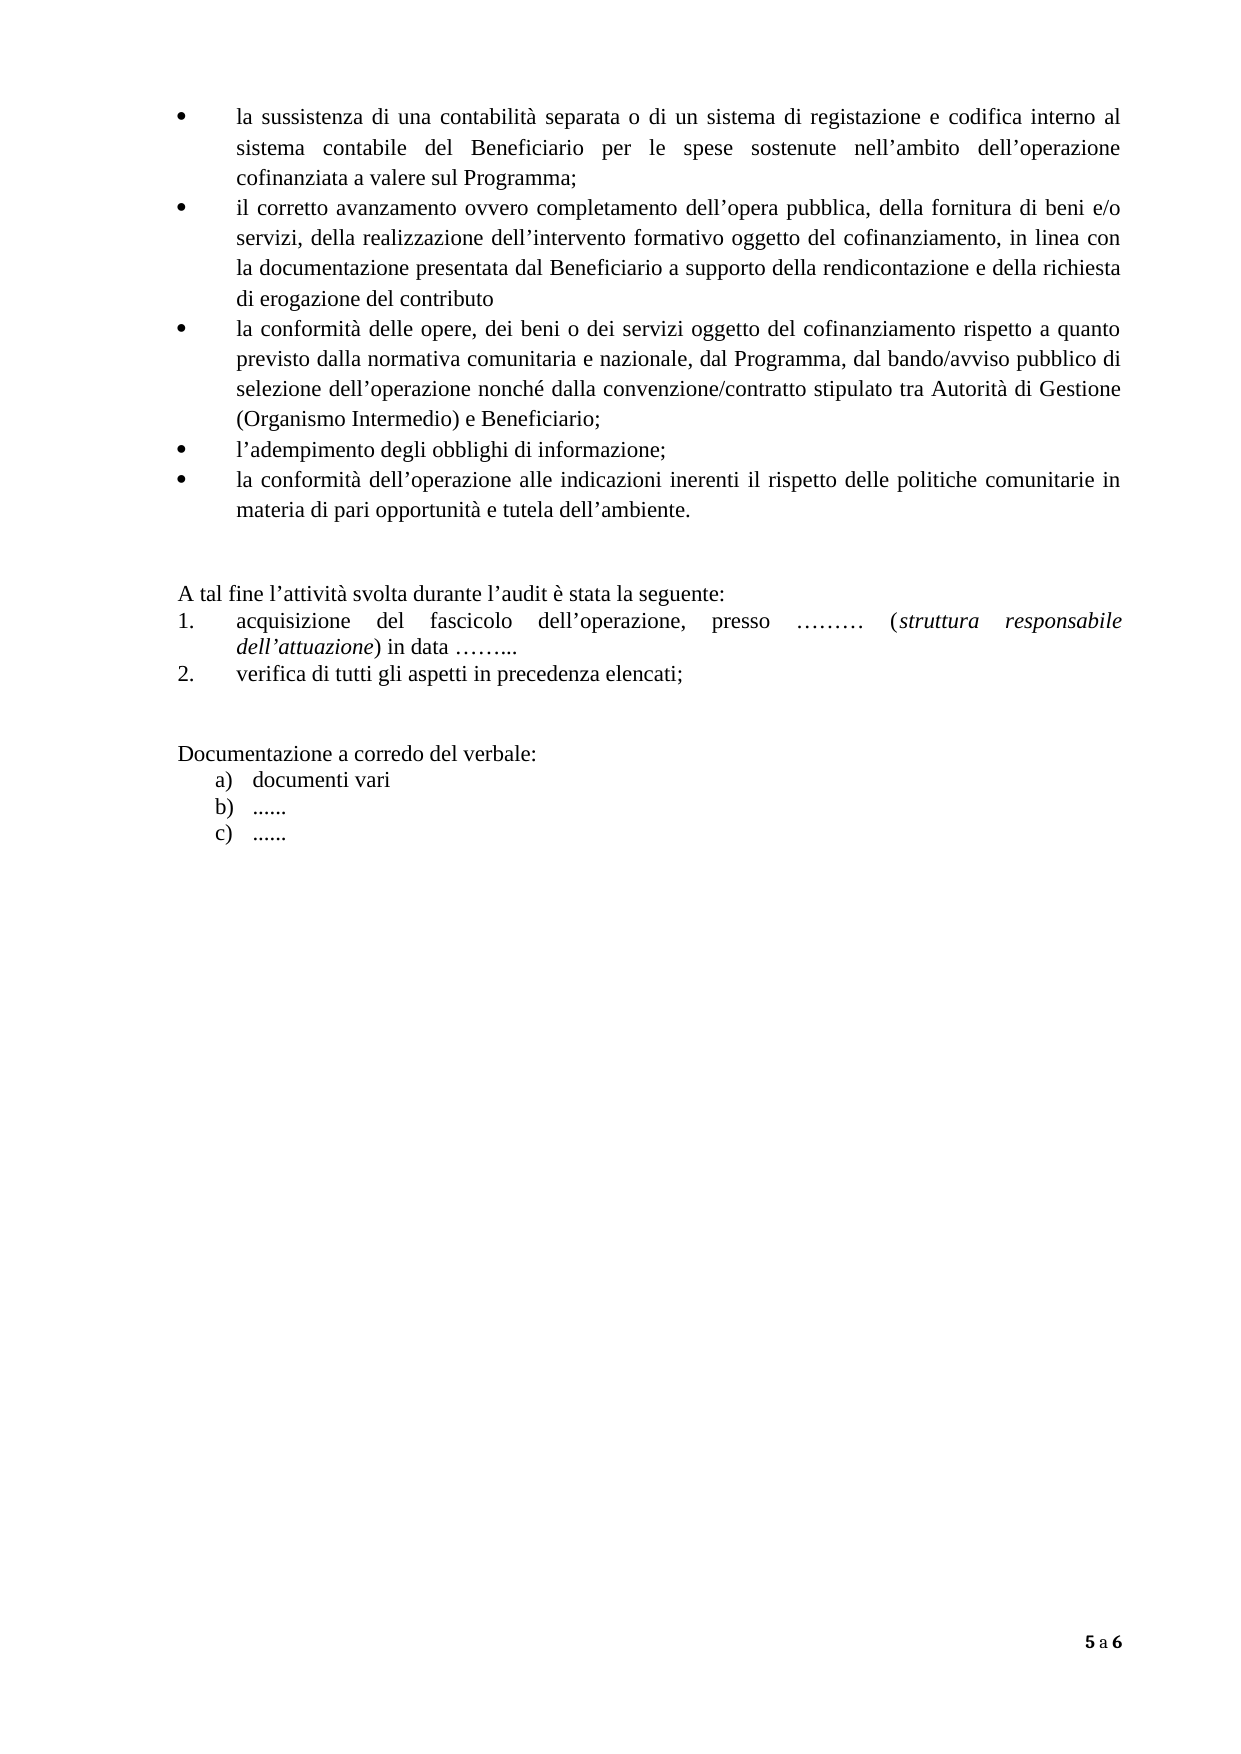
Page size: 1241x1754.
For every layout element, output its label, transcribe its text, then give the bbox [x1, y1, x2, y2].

list la conformità dell’operazione alle indicazioni inerenti il rispetto delle politiche comunitarie in materia di pari opportunità e tutela dell’ambiente. [177, 466, 1122, 522]
list ...... [215, 793, 1069, 819]
list il corretto avanzamento ovvero completamento dell’opera pubblica, della fornitura di beni e/o servizi, della realizzazione dell’intervento formativo oggetto del cofinanziamento, in linea con la documentazione presentata dal Beneficiario a supporto della rendicontazione e della richiesta di erogazione del contributo [177, 194, 1122, 311]
list l’adempimento degli obblighi di informazione; [177, 436, 1122, 462]
list verifica di tutti gli aspetti in precedenza elencati; [177, 659, 1122, 686]
list la sussistenza di una contabilità separata o di un sistema di registazione e codifica interno al sistema contabile del Beneficiario per le spese sostenute nell’ambito dell’operazione cofinanziata a valere sul Programma; [177, 103, 1122, 190]
list acquisizione del fascicolo dell’operazione, presso ……… (struttura responsabile dell’attuazione) in data ……... [177, 607, 1122, 659]
text A tal fine l’attività svolta durante l’audit è stata la seguente: [177, 580, 1122, 607]
list documenti vari [215, 766, 1069, 793]
list ...... [215, 819, 1069, 846]
list la conformità delle opere, dei beni o dei servizi oggetto del cofinanziamento rispetto a quanto previsto dalla normativa comunitaria e nazionale, dal Programma, dal bando/avviso pubblico di selezione dell’operazione nonché dalla convenzione/contratto stipulato tra Autorità di Gestione (Organismo Intermedio) e Beneficiario; [177, 315, 1122, 432]
text Documentazione a corredo del verbale: [177, 739, 1069, 766]
